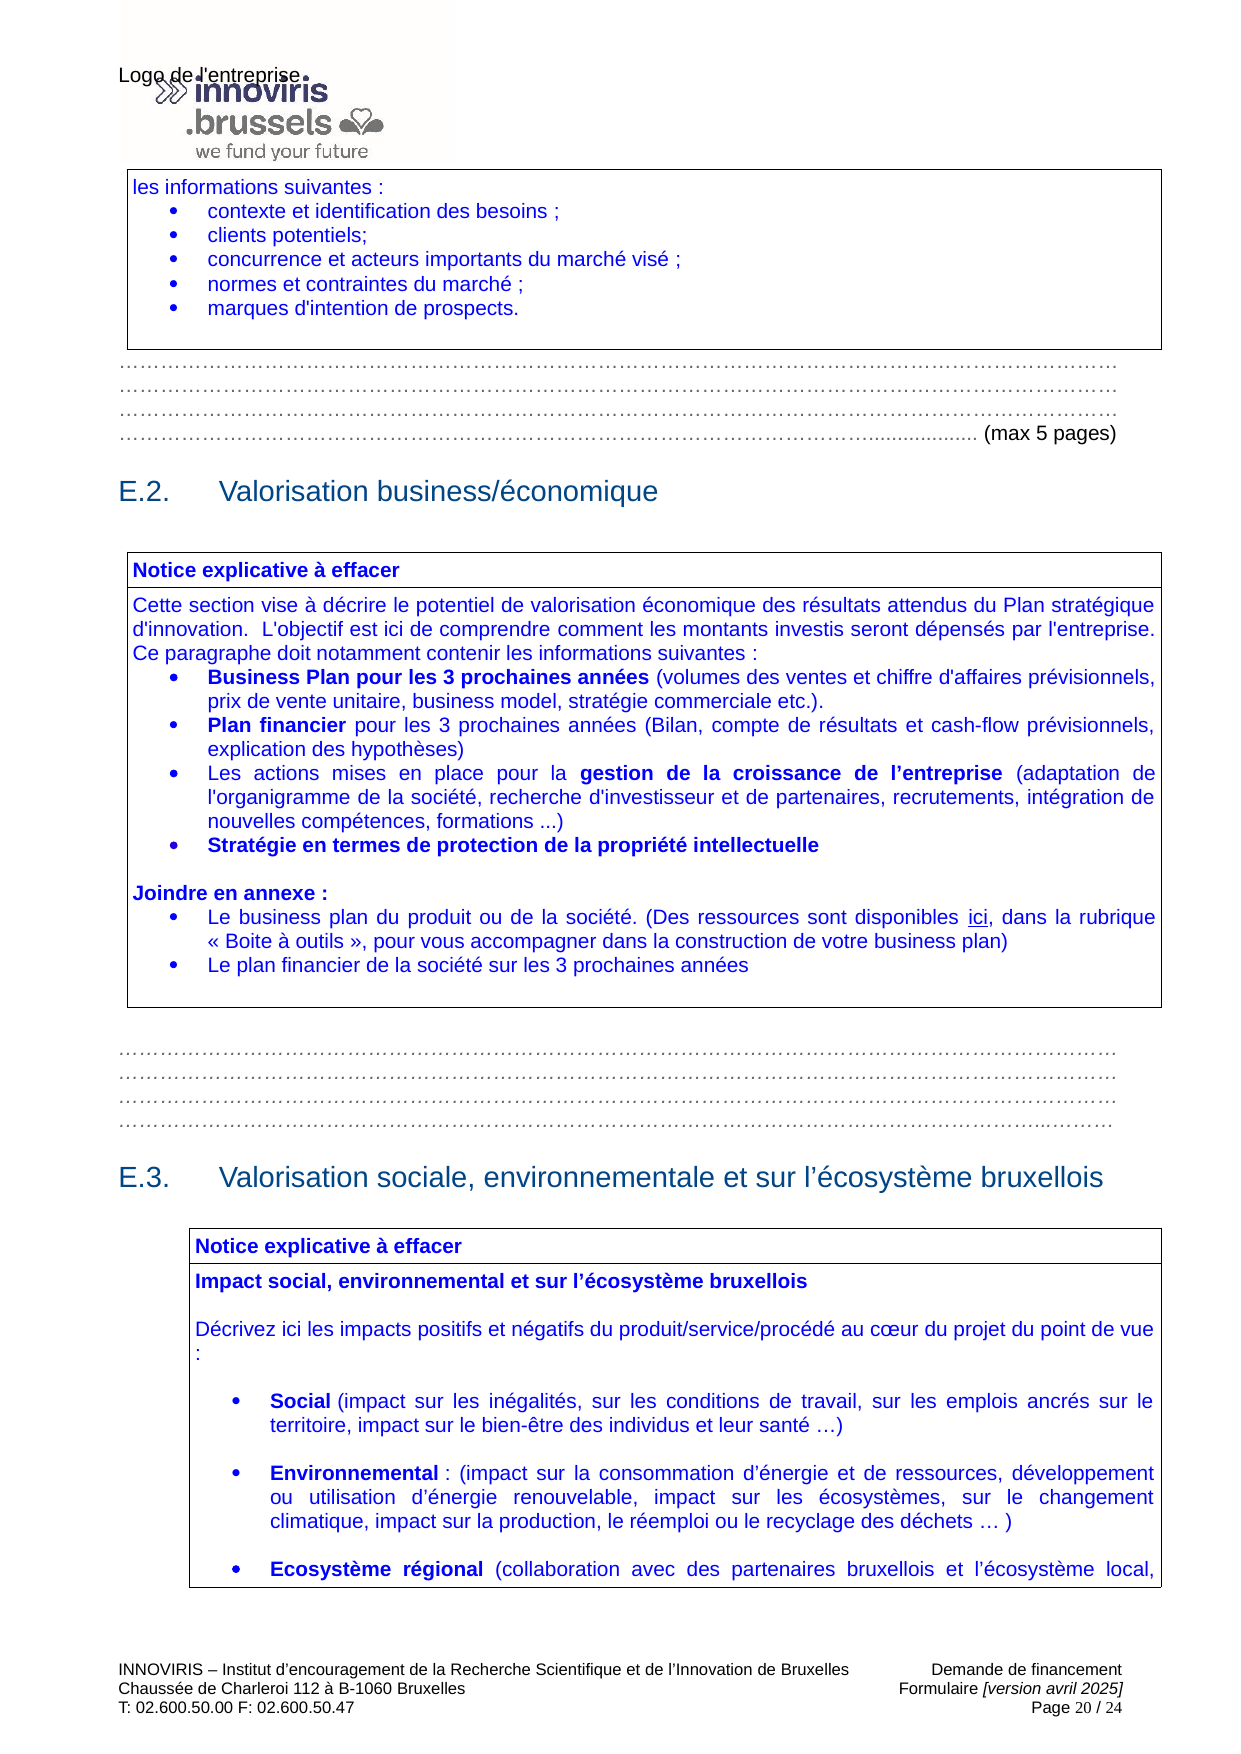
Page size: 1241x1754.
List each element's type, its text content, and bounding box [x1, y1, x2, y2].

list Valorisation sociale, environnementale et sur l’écosystème bruxellois [118, 1160, 1122, 1194]
table_cell Cette section vise à décrire le potentiel de valorisation économique des résultats attendus du Plan stratégique d'innovation. L'objectif est ici de comprendre comment les montants investis seront dépensés par l'entreprise. Ce paragraphe doit notamment contenir les informations suivantes : Business Plan pour les 3 prochaines années (volumes des ventes et chiffre d'affaires prévisionnels, prix de vente unitaire, business model, stratégie commerciale etc.). Plan financier pour les 3 prochaines années (Bilan, compte de résultats et cash-flow prévisionnels, explication des hypothèses) Les actions mises en place pour la gestion de la croissance de l’entreprise (adaptation de l'organigramme de la société, recherche d'investisseur et de partenaires, recrutements, intégration de nouvelles compétences, formations ...) Stratégie en termes de protection de la propriété intellectuelle Joindre en annexe : Le business plan du produit ou de la société. (Des ressources sont disponibles ici, dans la rubrique « Boite à outils », pour vous accompagner dans la construction de votre business plan) Le plan financier de la société sur les 3 prochaines années [128, 588, 1161, 1007]
picture [119, 0, 455, 163]
text ……………………………………………………………………………………………………………………………………………………………………………………………………………………………………………………………………………………………………………………………………………………………………………………………………………………………………………………………………………………………………………………...……… [118, 1036, 1122, 1132]
table_header Notice explicative à effacer [190, 1229, 1161, 1263]
table_header Notice explicative à effacer [128, 553, 1161, 587]
text ………………………………………………………………………………………………………………………………………………………………………………………………………………………………………………………………………………………………………………………………………………………………………………………………………………………………………………………………………………………………................... (max 5 pages) [118, 349, 1122, 445]
subtitle Valorisation business/économique [118, 474, 1122, 507]
